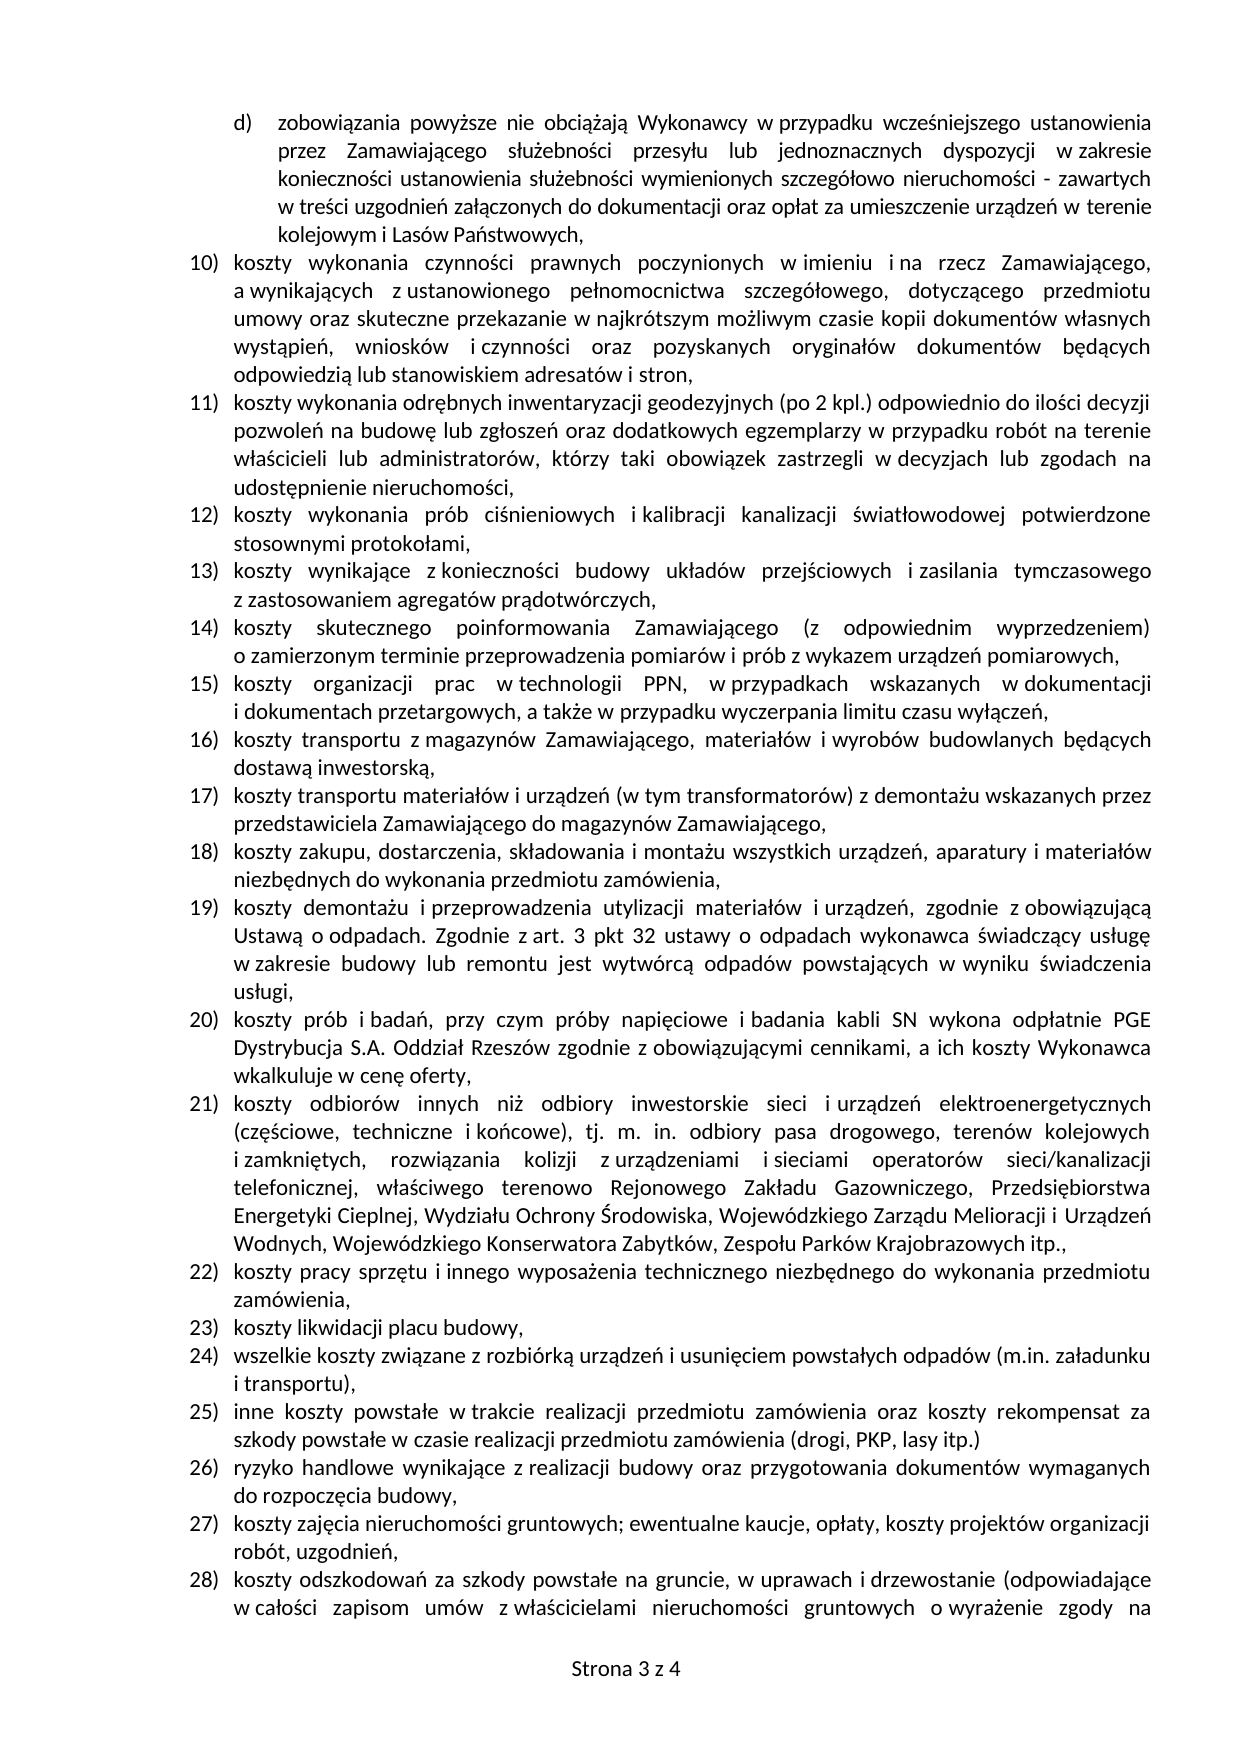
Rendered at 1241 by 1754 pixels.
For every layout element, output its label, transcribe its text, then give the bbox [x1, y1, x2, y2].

list koszty wykonania prób ciśnieniowych i kalibracji kanalizacji światłowodowej potwierdzone stosownymi protokołami, [189, 501, 1152, 557]
list koszty zajęcia nieruchomości gruntowych; ewentualne kaucje, opłaty, koszty projektów organizacji robót, uzgodnień, [189, 1509, 1152, 1565]
list koszty wynikające z konieczności budowy układów przejściowych i zasilania tymczasowego z zastosowaniem agregatów prądotwórczych, [189, 557, 1152, 613]
list koszty pracy sprzętu i innego wyposażenia technicznego niezbędnego do wykonania przedmiotu zamówienia, [189, 1257, 1152, 1313]
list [189, 1565, 1152, 1621]
list koszty wykonania odrębnych inwentaryzacji geodezyjnych (po 2 kpl.) odpowiednio do ilości decyzji pozwoleń na budowę lub zgłoszeń oraz dodatkowych egzemplarzy w przypadku robót na terenie właścicieli lub administratorów, którzy taki obowiązek zastrzegli w decyzjach lub zgodach na udostępnienie nieruchomości, [189, 388, 1152, 501]
list koszty transportu z magazynów Zamawiającego, materiałów i wyrobów budowlanych będących dostawą inwestorską, [189, 725, 1152, 781]
list inne koszty powstałe w trakcie realizacji przedmiotu zamówienia oraz koszty rekompensat za szkody powstałe w czasie realizacji przedmiotu zamówienia (drogi, PKP, lasy itp.) [189, 1397, 1152, 1453]
list koszty demontażu i przeprowadzenia utylizacji materiałów i urządzeń, zgodnie z obowiązującą Ustawą o odpadach. Zgodnie z art. 3 pkt 32 ustawy o odpadach wykonawca świadczący usługę w zakresie budowy lub remontu jest wytwórcą odpadów powstających w wyniku świadczenia usługi, [189, 893, 1152, 1005]
list koszty zakupu, dostarczenia, składowania i montażu wszystkich urządzeń, aparatury i materiałów niezbędnych do wykonania przedmiotu zamówienia, [189, 837, 1152, 893]
list ryzyko handlowe wynikające z realizacji budowy oraz przygotowania dokumentów wymaganych do rozpoczęcia budowy, [189, 1453, 1152, 1509]
list koszty wykonania czynności prawnych poczynionych w imieniu i na rzecz Zamawiającego, a wynikających z ustanowionego pełnomocnictwa szczegółowego, dotyczącego przedmiotu umowy oraz skuteczne przekazanie w najkrótszym możliwym czasie kopii dokumentów własnych wystąpień, wniosków i czynności oraz pozyskanych oryginałów dokumentów będących odpowiedzią lub stanowiskiem adresatów i stron, [189, 248, 1152, 388]
list wszelkie koszty związane z rozbiórką urządzeń i usunięciem powstałych odpadów (m.in. załadunku i transportu), [189, 1341, 1152, 1397]
list koszty skutecznego poinformowania Zamawiającego (z odpowiednim wyprzedzeniem) o zamierzonym terminie przeprowadzenia pomiarów i prób z wykazem urządzeń pomiarowych, [189, 613, 1152, 669]
list koszty transportu materiałów i urządzeń (w tym transformatorów) z demontażu wskazanych przez przedstawiciela Zamawiającego do magazynów Zamawiającego, [189, 781, 1152, 837]
list koszty odbiorów innych niż odbiory inwestorskie sieci i urządzeń elektroenergetycznych (częściowe, techniczne i końcowe), tj. m. in. odbiory pasa drogowego, terenów kolejowych i zamkniętych, rozwiązania kolizji z urządzeniami i sieciami operatorów sieci/kanalizacji telefonicznej, właściwego terenowo Rejonowego Zakładu Gazowniczego, Przedsiębiorstwa Energetyki Cieplnej, Wydziału Ochrony Środowiska, Wojewódzkiego Zarządu Melioracji i Urządzeń Wodnych, Wojewódzkiego Konserwatora Zabytków, Zespołu Parków Krajobrazowych itp., [189, 1089, 1152, 1257]
list koszty likwidacji placu budowy, [189, 1313, 1152, 1341]
list koszty organizacji prac w technologii PPN, w przypadkach wskazanych w dokumentacji i dokumentach przetargowych, a także w przypadku wyczerpania limitu czasu wyłączeń, [189, 669, 1152, 725]
list zobowiązania powyższe nie obciążają Wykonawcy w przypadku wcześniejszego ustanowienia przez Zamawiającego służebności przesyłu lub jednoznacznych dyspozycji w zakresie konieczności ustanowienia służebności wymienionych szczegółowo nieruchomości - zawartych w treści uzgodnień załączonych do dokumentacji oraz opłat za umieszczenie urządzeń w terenie kolejowym i Lasów Państwowych, [233, 108, 1152, 248]
list koszty prób i badań, przy czym próby napięciowe i badania kabli SN wykona odpłatnie PGE Dystrybucja S.A. Oddział Rzeszów zgodnie z obowiązującymi cennikami, a ich koszty Wykonawca wkalkuluje w cenę oferty, [189, 1005, 1152, 1089]
